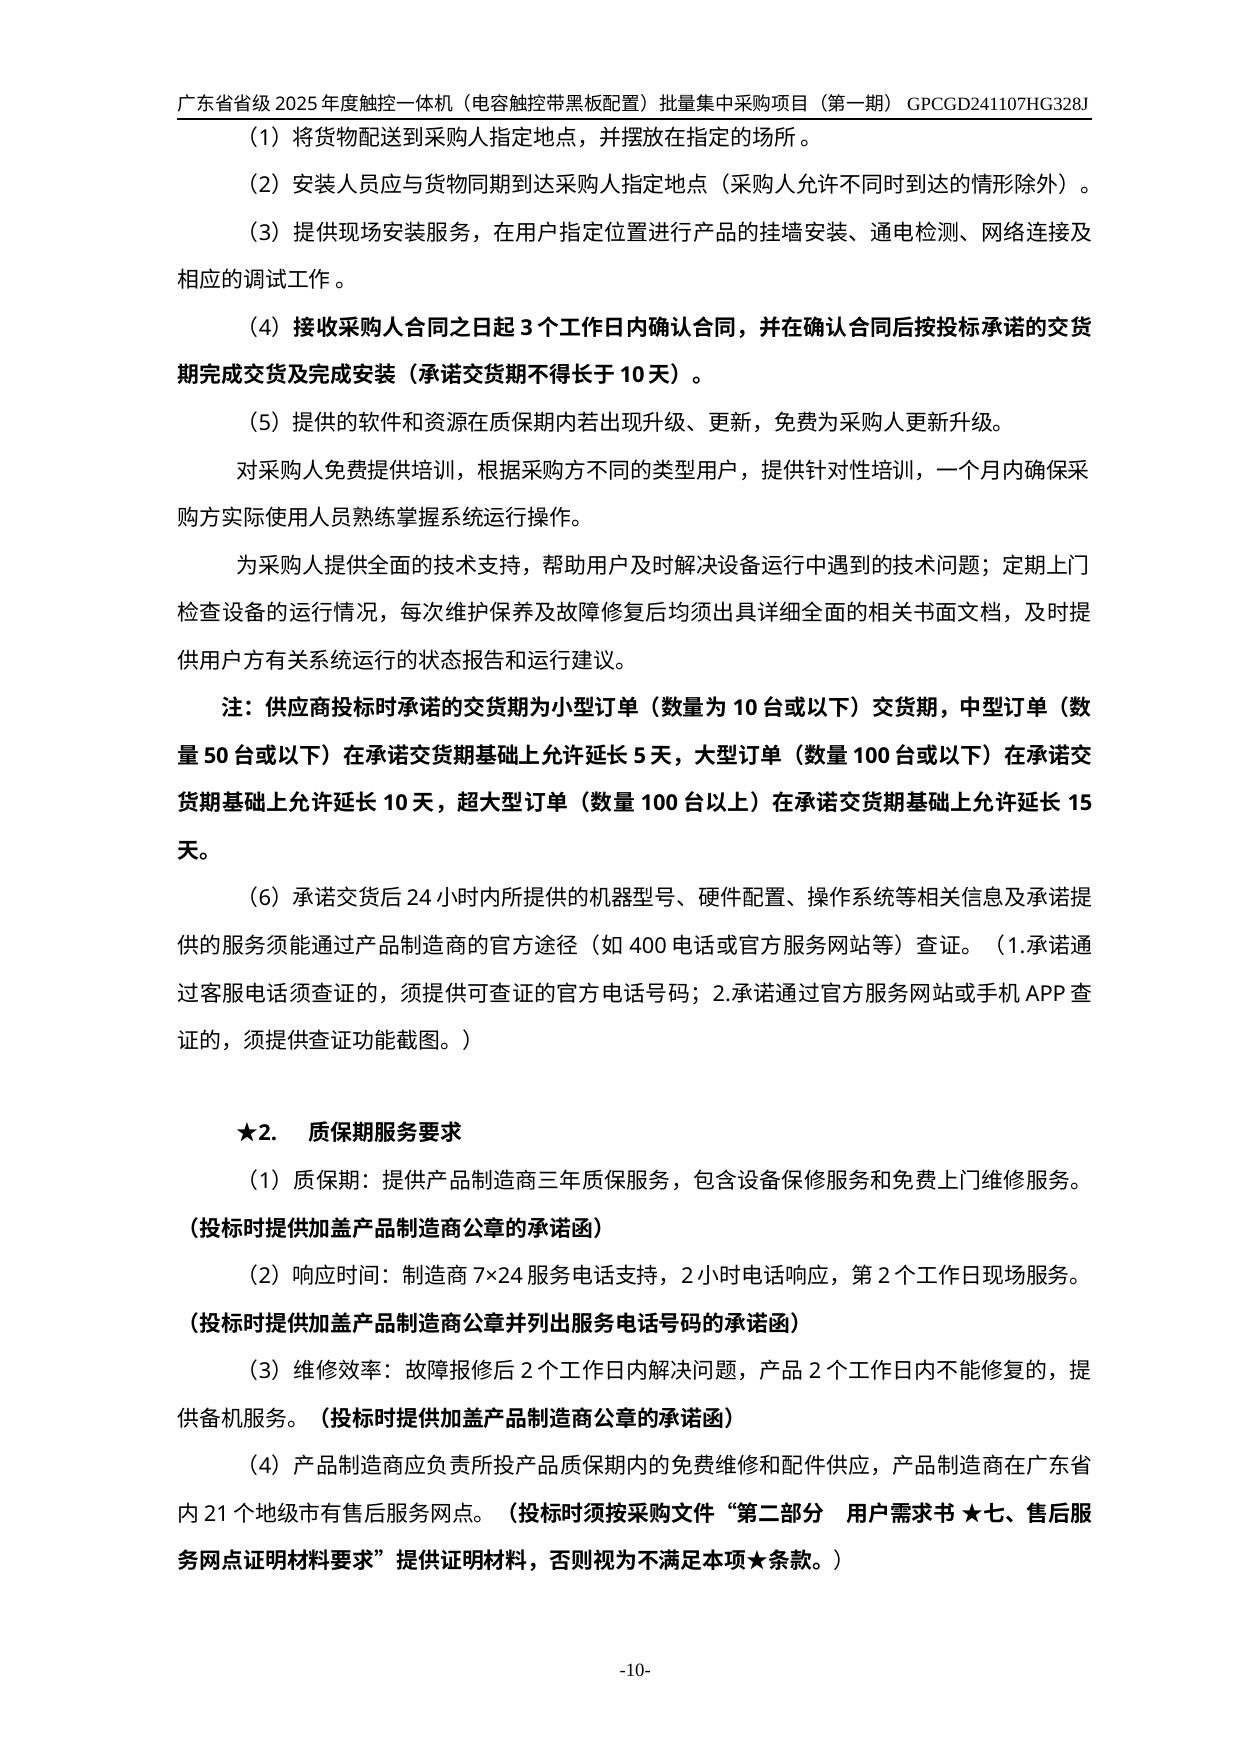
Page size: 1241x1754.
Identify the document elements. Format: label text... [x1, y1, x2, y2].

text 对采购人免费提供培训，根据采购方不同的类型用户，提供针对性培训，一个月内确保采购方实际使用人员熟练掌握系统运行操作。 [177, 453, 1092, 532]
text ★2. 质保期服务要求 [221, 1115, 1092, 1147]
text （5）提供的软件和资源在质保期内若出现升级、更新，免费为采购人更新升级。 [177, 405, 1092, 437]
text 注：供应商投标时承诺的交货期为小型订单（数量为10台或以下）交货期，中型订单（数量50台或以下）在承诺交货期基础上允许延长5天，大型订单（数量100台或以下）在承诺交货期基础上允许延长10天，超大型订单（数量100台以上）在承诺交货期基础上允许延长15天。 [177, 690, 1092, 864]
text （4）接收采购人合同之日起3个工作日内确认合同，并在确认合同后按投标承诺的交货期完成交货及完成安装（承诺交货期不得长于10天）。 [177, 310, 1092, 389]
text （2）安装人员应与货物同期到达采购人指定地点（采购人允许不同时到达的情形除外）。 [177, 167, 1092, 199]
text （1）将货物配送到采购人指定地点，并摆放在指定的场所 。 [177, 120, 1092, 151]
text （6）承诺交货后24小时内所提供的机器型号、硬件配置、操作系统等相关信息及承诺提供的服务须能通过产品制造商的官方途径（如400电话或官方服务网站等）查证。（1.承诺通过客服电话须查证的，须提供可查证的官方电话号码；2.承诺通过官方服务网站或手机APP查证的，须提供查证功能截图。） [177, 880, 1092, 1055]
text （1）质保期：提供产品制造商三年质保服务，包含设备保修服务和免费上门维修服务。（投标时提供加盖产品制造商公章的承诺函） [177, 1163, 1092, 1242]
text （3）提供现场安装服务，在用户指定位置进行产品的挂墙安装、通电检测、网络连接及相应的调试工作 。 [177, 215, 1092, 294]
text （3）维修效率：故障报修后2个工作日内解决问题，产品2个工作日内不能修复的，提供备机服务。（投标时提供加盖产品制造商公章的承诺函） [177, 1353, 1092, 1432]
text （4）产品制造商应负责所投产品质保期内的免费维修和配件供应，产品制造商在广东省内21个地级市有售后服务网点。（投标时须按采购文件“第二部分 用户需求书 ★七、售后服务网点证明材料要求”提供证明材料，否则视为不满足本项★条款。） [177, 1448, 1092, 1575]
text （2）响应时间：制造商7×24服务电话支持，2小时电话响应，第2个工作日现场服务。（投标时提供加盖产品制造商公章并列出服务电话号码的承诺函） [177, 1258, 1092, 1337]
text 为采购人提供全面的技术支持，帮助用户及时解决设备运行中遇到的技术问题；定期上门检查设备的运行情况，每次维护保养及故障修复后均须出具详细全面的相关书面文档，及时提供用户方有关系统运行的状态报告和运行建议。 [177, 548, 1092, 674]
